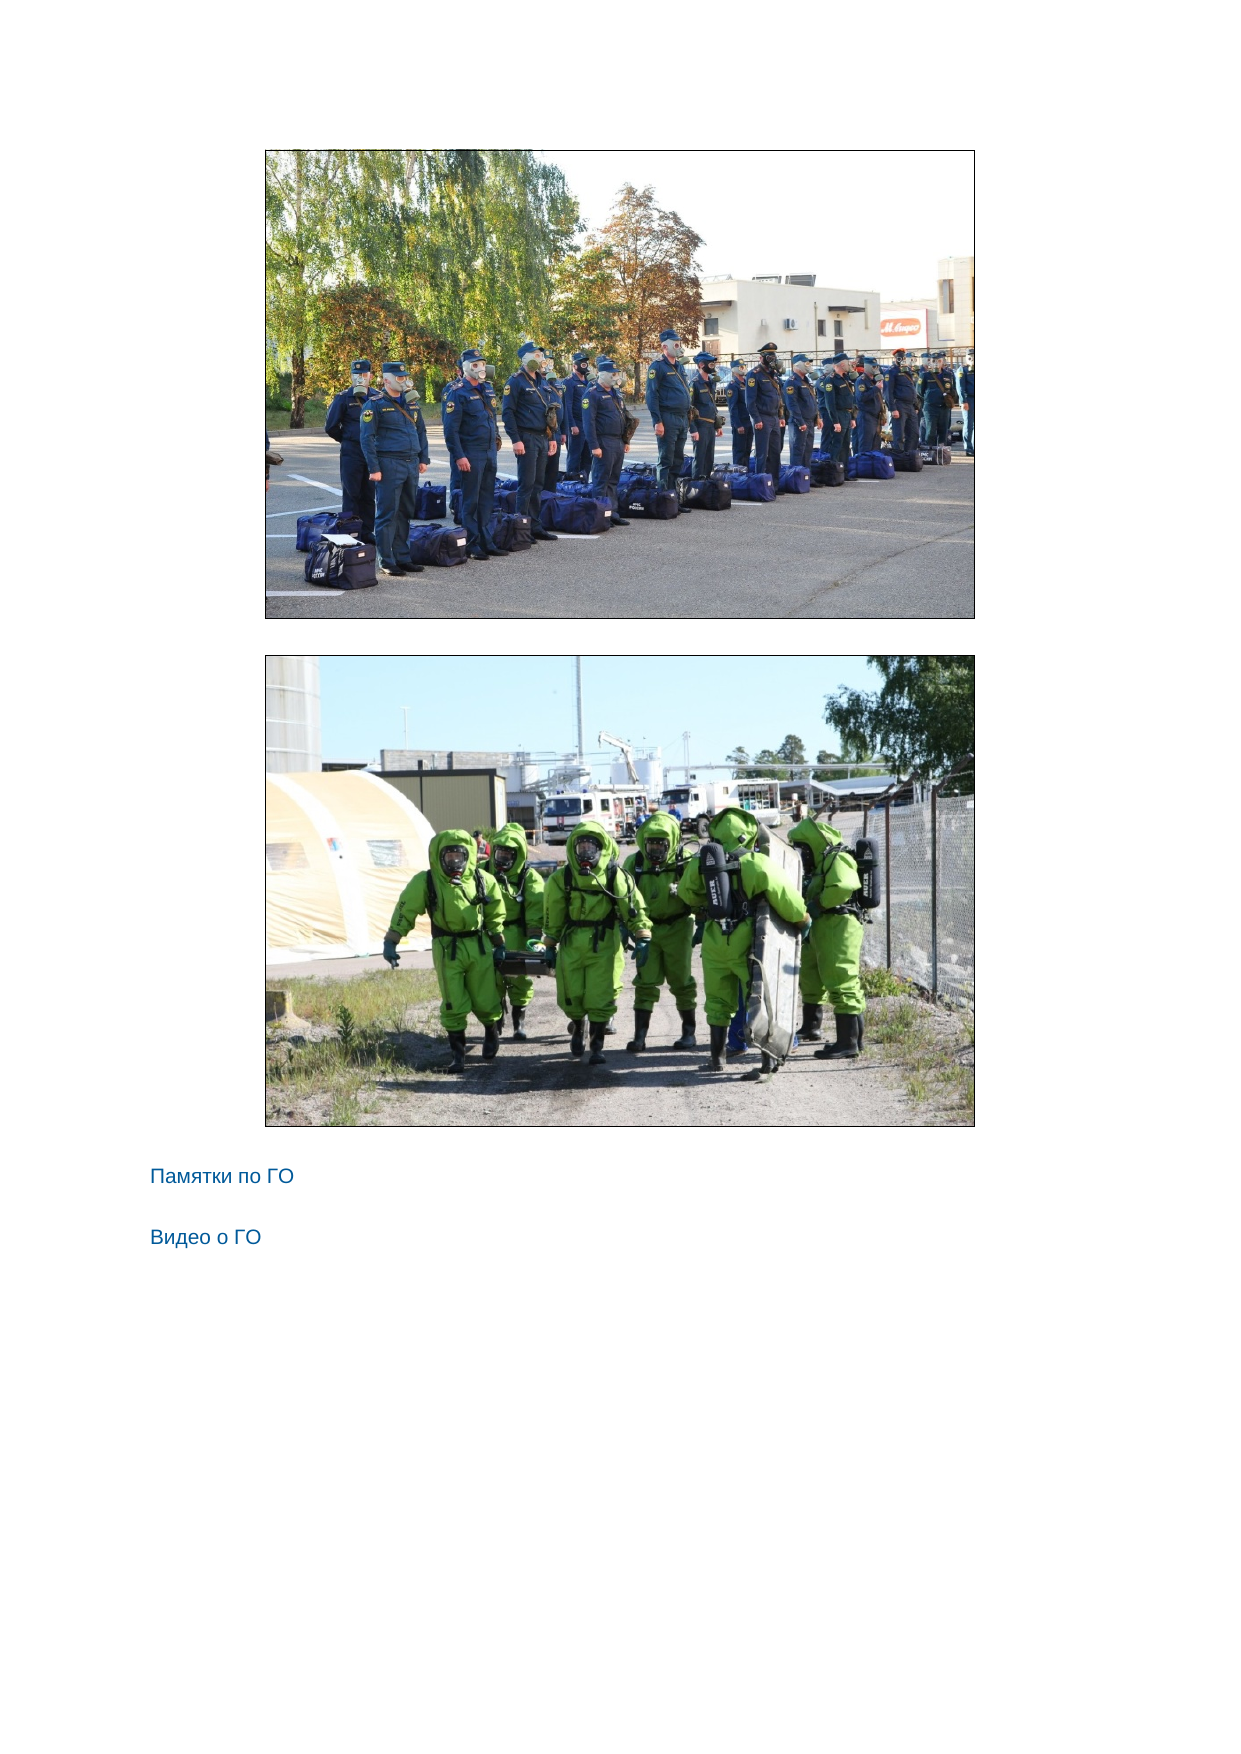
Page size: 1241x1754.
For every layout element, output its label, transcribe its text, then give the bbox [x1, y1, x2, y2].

text Видео о ГО [150, 1225, 1090, 1249]
picture [266, 151, 974, 618]
picture [266, 656, 974, 1126]
text Памятки по ГО [150, 1164, 1090, 1188]
